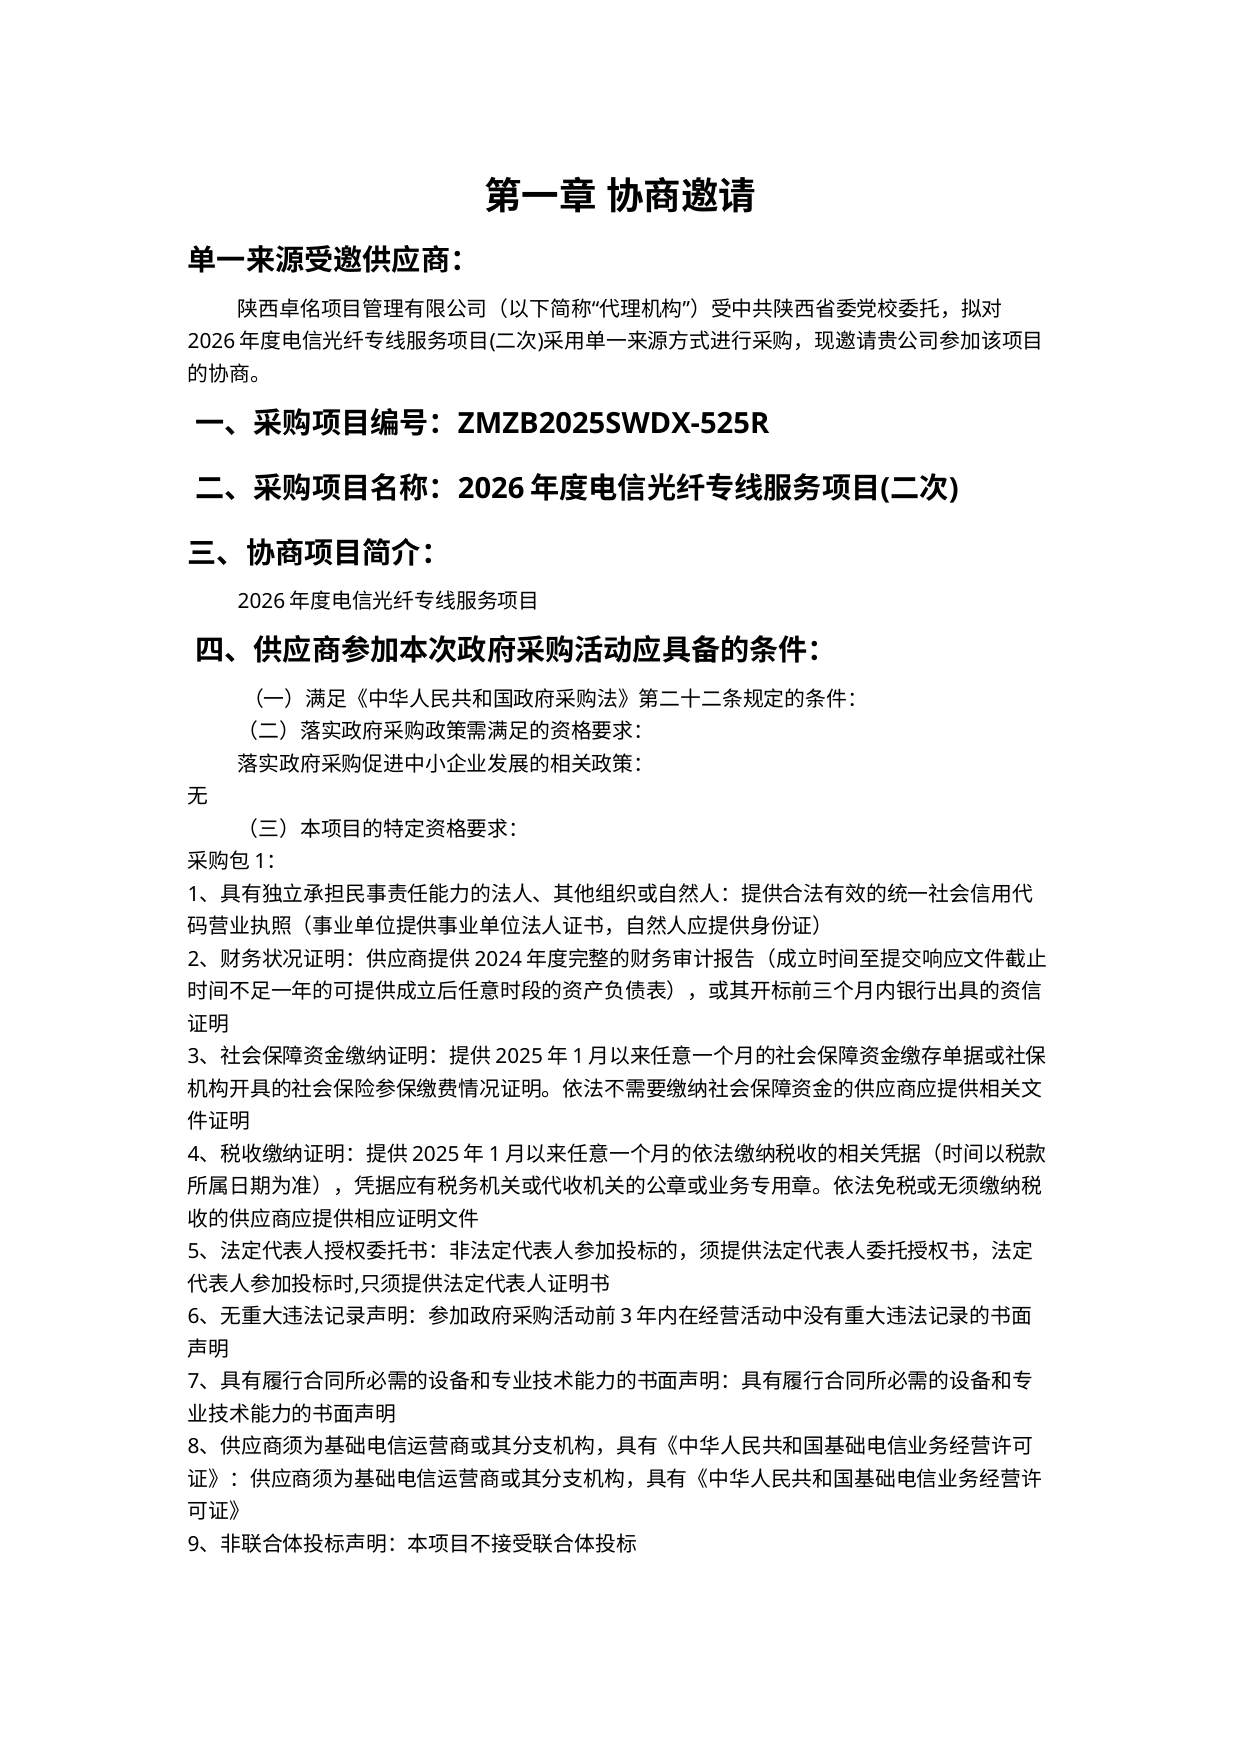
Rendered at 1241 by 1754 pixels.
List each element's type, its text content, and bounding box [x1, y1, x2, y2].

text 8、供应商须为基础电信运营商或其分支机构，具有《中华人民共和国基础电信业务经营许可证》：供应商须为基础电信运营商或其分支机构，具有《中华人民共和国基础电信业务经营许可证》 [187, 1429, 1053, 1527]
text 采购包1： [187, 844, 1053, 877]
text 四、供应商参加本次政府采购活动应具备的条件： [187, 617, 1053, 682]
text 第一章 协商邀请 [187, 162, 1053, 227]
text 二、采购项目名称：2026年度电信光纤专线服务项目(二次) [187, 454, 1053, 519]
text 1、具有独立承担民事责任能力的法人、其他组织或自然人：提供合法有效的统一社会信用代码营业执照（事业单位提供事业单位法人证书，自然人应提供身份证） [187, 877, 1053, 942]
text 2026年度电信光纤专线服务项目 [187, 584, 1053, 617]
text 落实政府采购促进中小企业发展的相关政策： [187, 747, 1053, 779]
text 7、具有履行合同所必需的设备和专业技术能力的书面声明：具有履行合同所必需的设备和专业技术能力的书面声明 [187, 1364, 1053, 1429]
text 4、税收缴纳证明：提供2025年1月以来任意一个月的依法缴纳税收的相关凭据（时间以税款所属日期为准），凭据应有税务机关或代收机关的公章或业务专用章。依法免税或无须缴纳税收的供应商应提供相应证明文件 [187, 1137, 1053, 1234]
text （二）落实政府采购政策需满足的资格要求： [187, 714, 1053, 747]
text 一、采购项目编号：ZMZB2025SWDX-525R [187, 389, 1053, 454]
text （三）本项目的特定资格要求： [187, 812, 1053, 844]
text 无 [187, 779, 1053, 812]
text 三、协商项目简介： [187, 519, 1053, 584]
text 3、社会保障资金缴纳证明：提供2025年1月以来任意一个月的社会保障资金缴存单据或社保机构开具的社会保险参保缴费情况证明。依法不需要缴纳社会保障资金的供应商应提供相关文件证明 [187, 1039, 1053, 1137]
text 2、财务状况证明：供应商提供2024年度完整的财务审计报告（成立时间至提交响应文件截止时间不足一年的可提供成立后任意时段的资产负债表），或其开标前三个月内银行出具的资信证明 [187, 942, 1053, 1039]
text 5、法定代表人授权委托书：非法定代表人参加投标的，须提供法定代表人委托授权书，法定代表人参加投标时,只须提供法定代表人证明书 [187, 1234, 1053, 1299]
text 单一来源受邀供应商： [187, 227, 1053, 292]
text （一）满足《中华人民共和国政府采购法》第二十二条规定的条件： [187, 682, 1053, 714]
text 陕西卓佲项目管理有限公司（以下简称“代理机构”）受中共陕西省委党校委托，拟对2026年度电信光纤专线服务项目(二次)采用单一来源方式进行采购，现邀请贵公司参加该项目的协商。 [187, 292, 1053, 389]
text 9、非联合体投标声明：本项目不接受联合体投标 [187, 1527, 1053, 1559]
text 6、无重大违法记录声明：参加政府采购活动前3年内在经营活动中没有重大违法记录的书面声明 [187, 1299, 1053, 1364]
